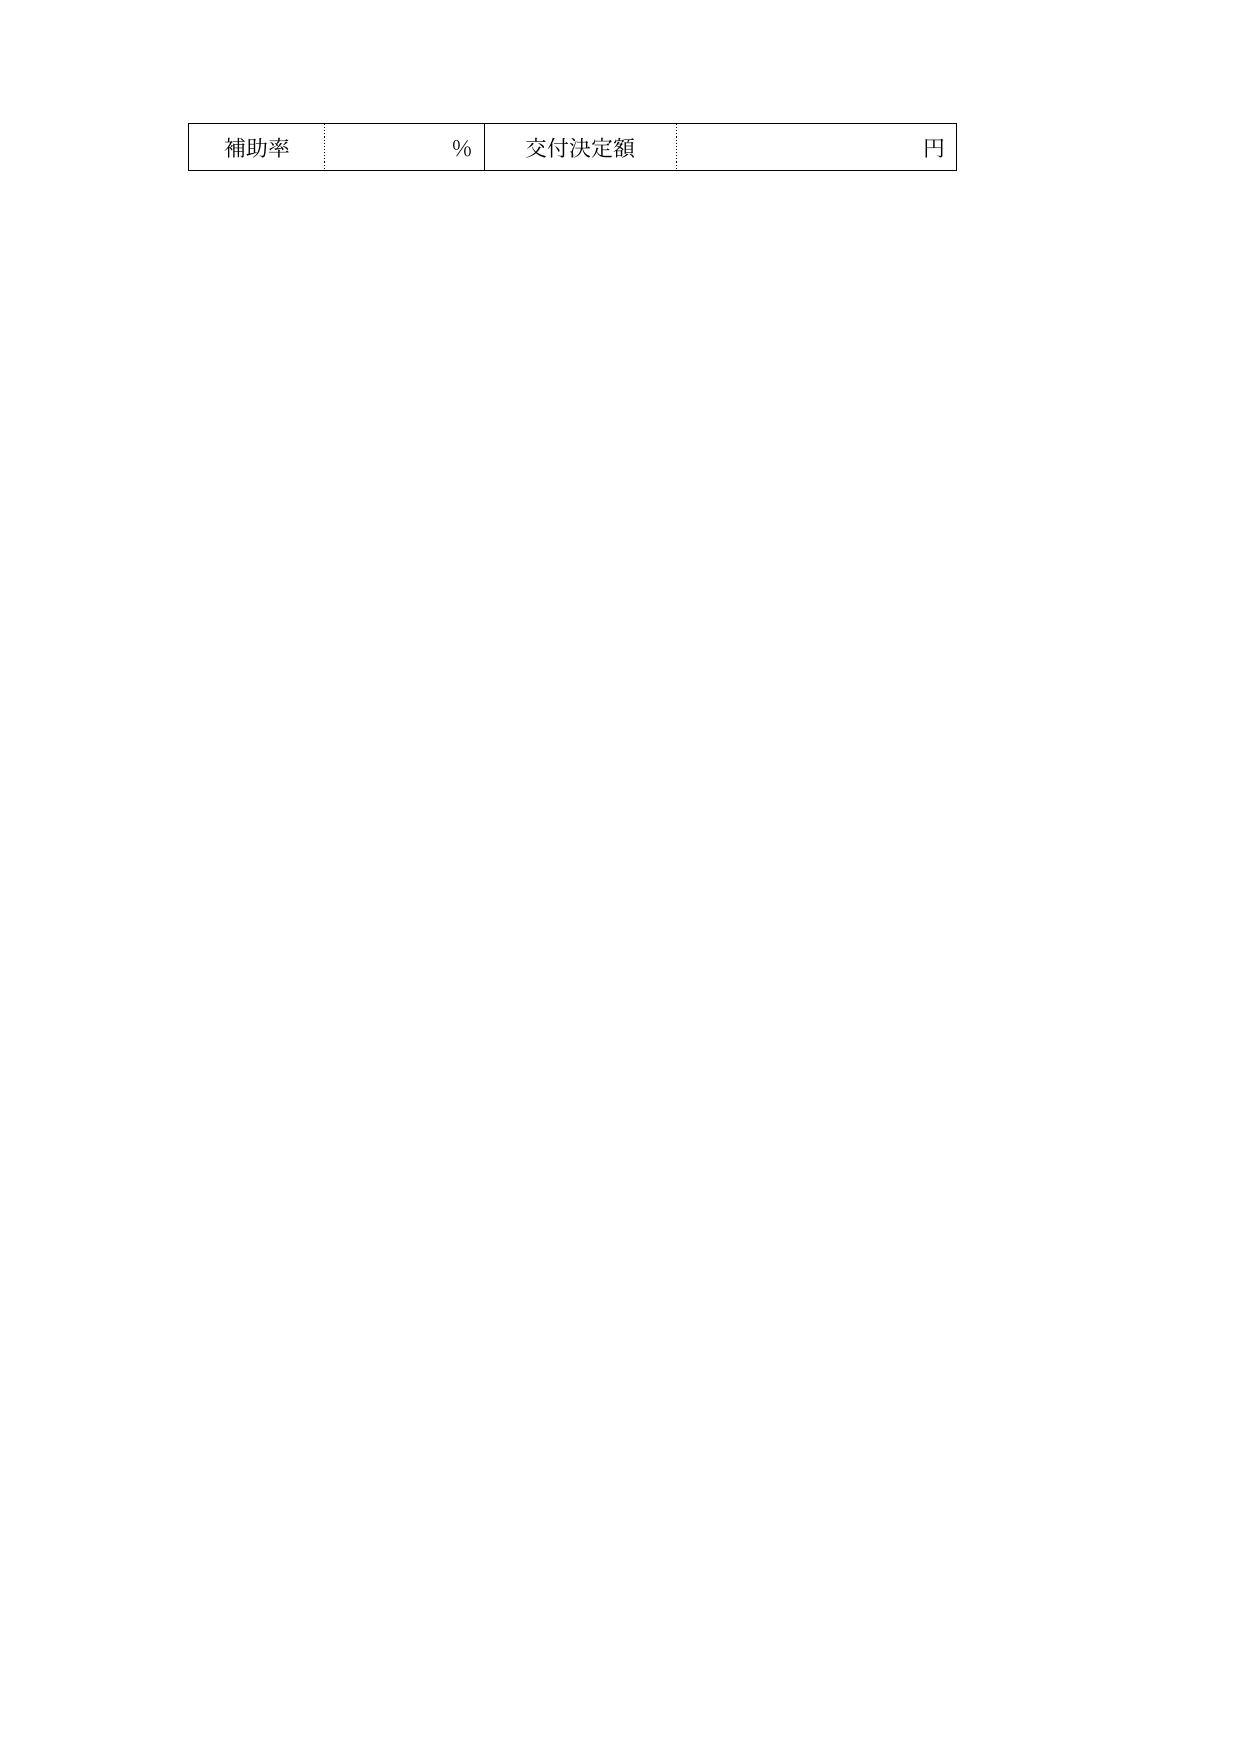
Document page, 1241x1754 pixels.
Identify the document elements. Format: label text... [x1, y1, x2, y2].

table_header ％ [325, 124, 484, 170]
table_header 円 [676, 124, 956, 170]
table_header 補助率 [189, 124, 325, 170]
table_header 交付決定額 [485, 124, 676, 170]
